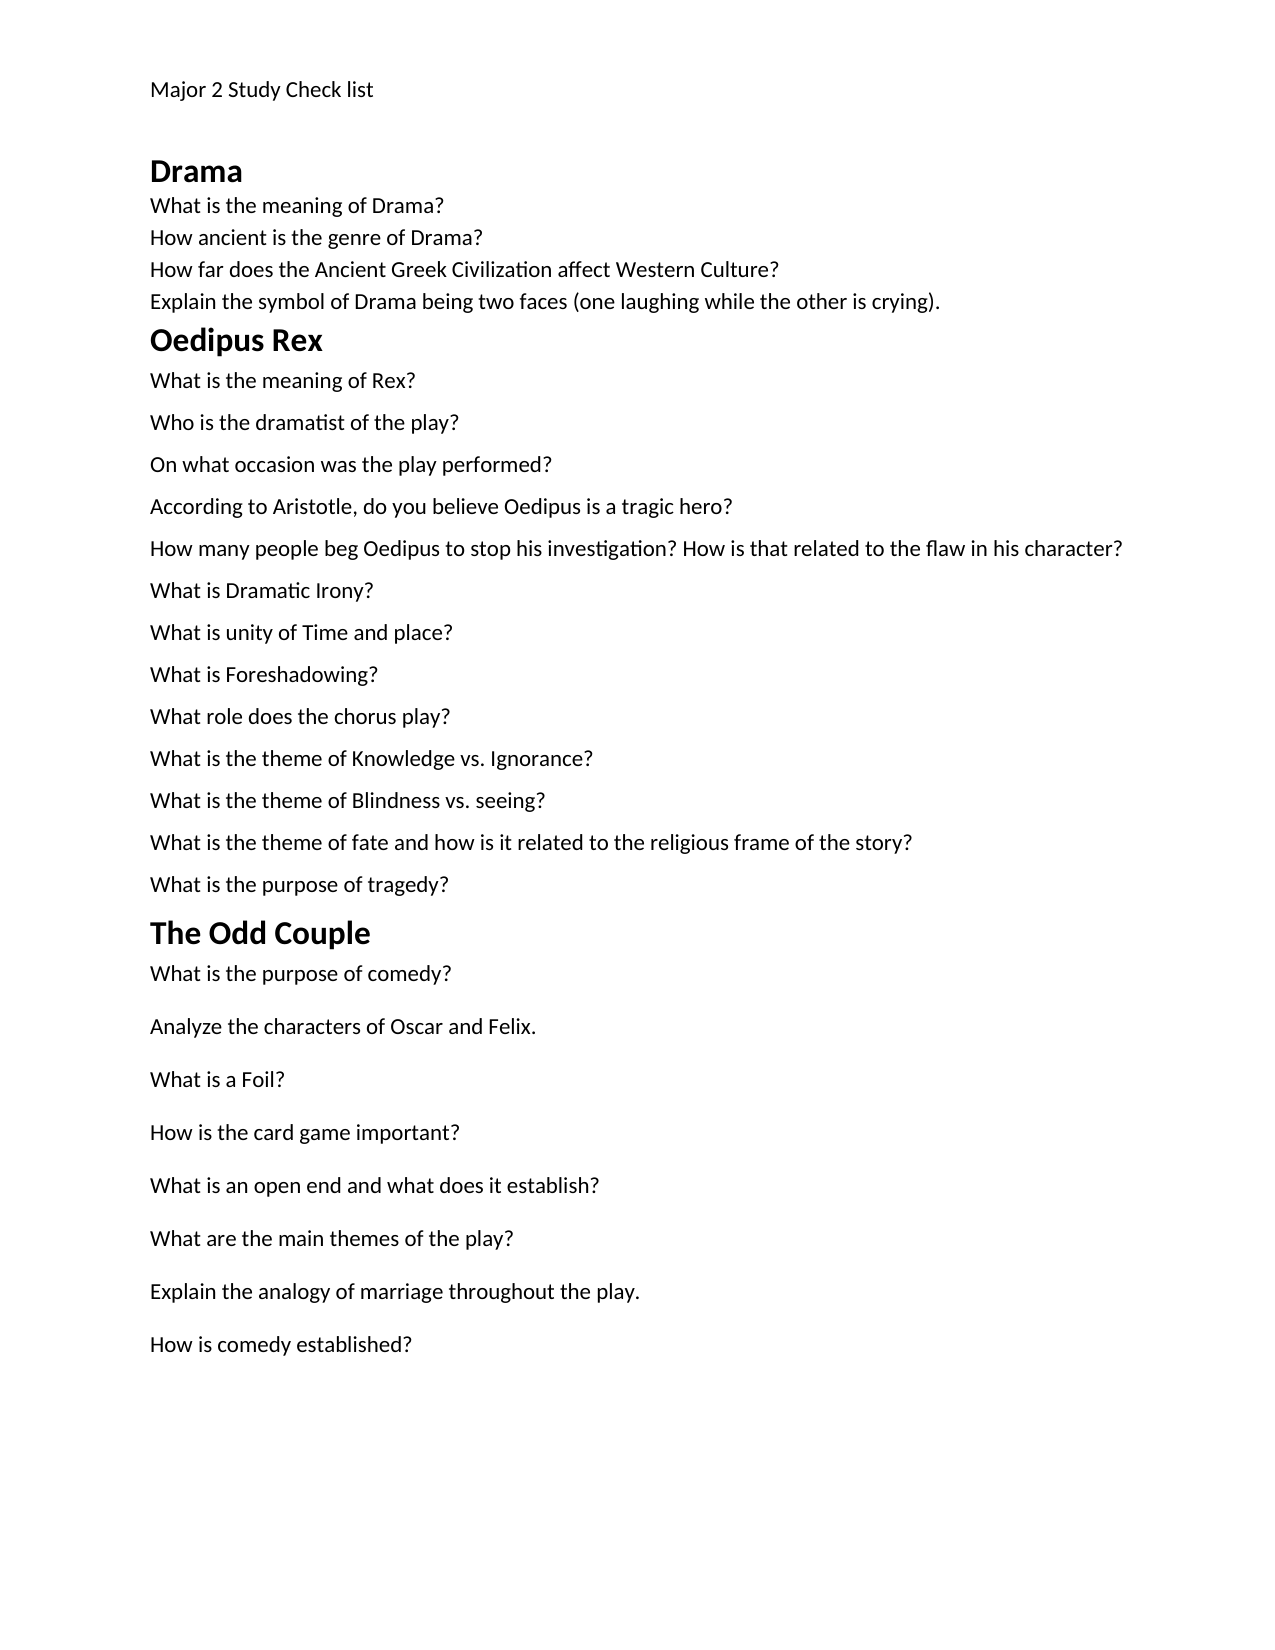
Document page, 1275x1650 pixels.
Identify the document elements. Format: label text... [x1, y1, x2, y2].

text How many people beg Oedipus to stop his investigation? How is that related to the flaw in his character? [150, 534, 1125, 562]
text What are the main themes of the play? [150, 1224, 1125, 1252]
text Who is the dramatist of the play? [150, 408, 1125, 436]
text What is an open end and what does it establish? [150, 1171, 1125, 1199]
text On what occasion was the play performed? [150, 450, 1125, 478]
text Drama [150, 150, 1125, 191]
text According to Aristotle, do you believe Oedipus is a tragic hero? [150, 492, 1125, 520]
text Explain the analogy of marriage throughout the play. [150, 1277, 1125, 1305]
text Analyze the characters of Oscar and Felix. [150, 1012, 1125, 1040]
text What is unity of Time and place? [150, 618, 1125, 646]
text What is the theme of Knowledge vs. Ignorance? [150, 744, 1125, 772]
text What is Dramatic Irony? [150, 576, 1125, 604]
text What is the purpose of tragedy? [150, 870, 1125, 898]
text What is the theme of Blindness vs. seeing? [150, 786, 1125, 814]
text How is the card game important? [150, 1118, 1125, 1146]
text What is a Foil? [150, 1065, 1125, 1093]
text What is the meaning of Drama? [150, 191, 1125, 219]
text Oedipus Rex [150, 319, 1125, 360]
text What is the meaning of Rex? [150, 366, 1125, 394]
text What is Foreshadowing? [150, 660, 1125, 688]
text How ancient is the genre of Drama? [150, 223, 1125, 251]
text What is the purpose of comedy? [150, 959, 1125, 987]
text How is comedy established? [150, 1330, 1125, 1358]
text The Odd Couple [150, 912, 1125, 953]
text How far does the Ancient Greek Civilization affect Western Culture? [150, 255, 1125, 283]
text What is the theme of fate and how is it related to the religious frame of the story? [150, 828, 1125, 856]
text What role does the chorus play? [150, 702, 1125, 730]
text Explain the symbol of Drama being two faces (one laughing while the other is crying). [150, 287, 1125, 315]
